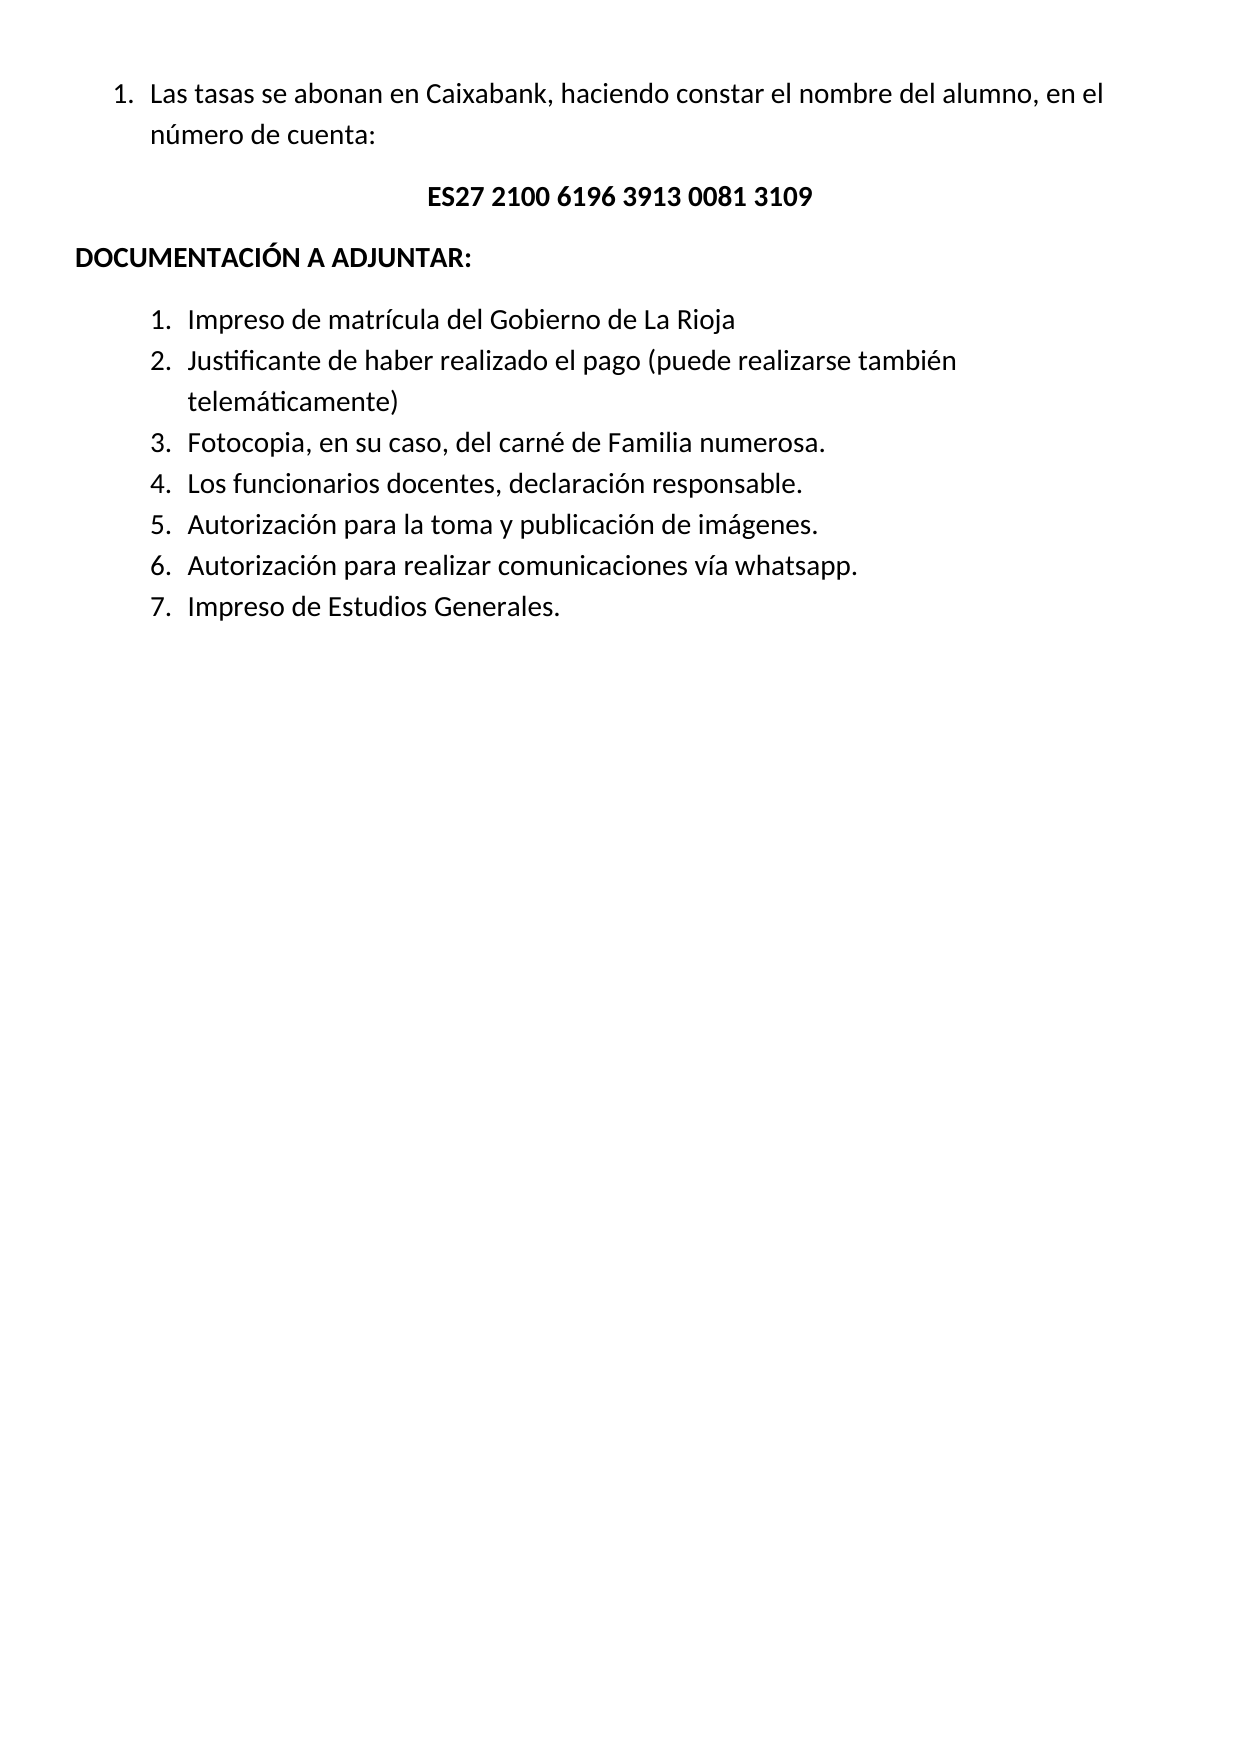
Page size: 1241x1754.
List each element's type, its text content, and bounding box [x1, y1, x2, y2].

list Impreso de matrícula del Gobierno de La Rioja [150, 301, 1165, 337]
list Autorización para realizar comunicaciones vía whatsapp. [150, 547, 1165, 582]
list Fotocopia, en su caso, del carné de Familia numerosa. [150, 424, 1165, 460]
list Autorización para la toma y publicación de imágenes. [150, 506, 1165, 542]
text ES27 2100 6196 3913 0081 3109 [75, 178, 1165, 213]
list Los funcionarios docentes, declaración responsable. [150, 465, 1165, 501]
text DOCUMENTACIÓN A ADJUNTAR: [75, 239, 1165, 275]
list Justificante de haber realizado el pago (puede realizarse también telemáticamente) [150, 342, 1165, 419]
list Impreso de Estudios Generales. [150, 588, 1165, 623]
list Las tasas se abonan en Caixabank, haciendo constar el nombre del alumno, en el [112, 75, 1165, 111]
list número de cuenta: [150, 116, 1165, 152]
